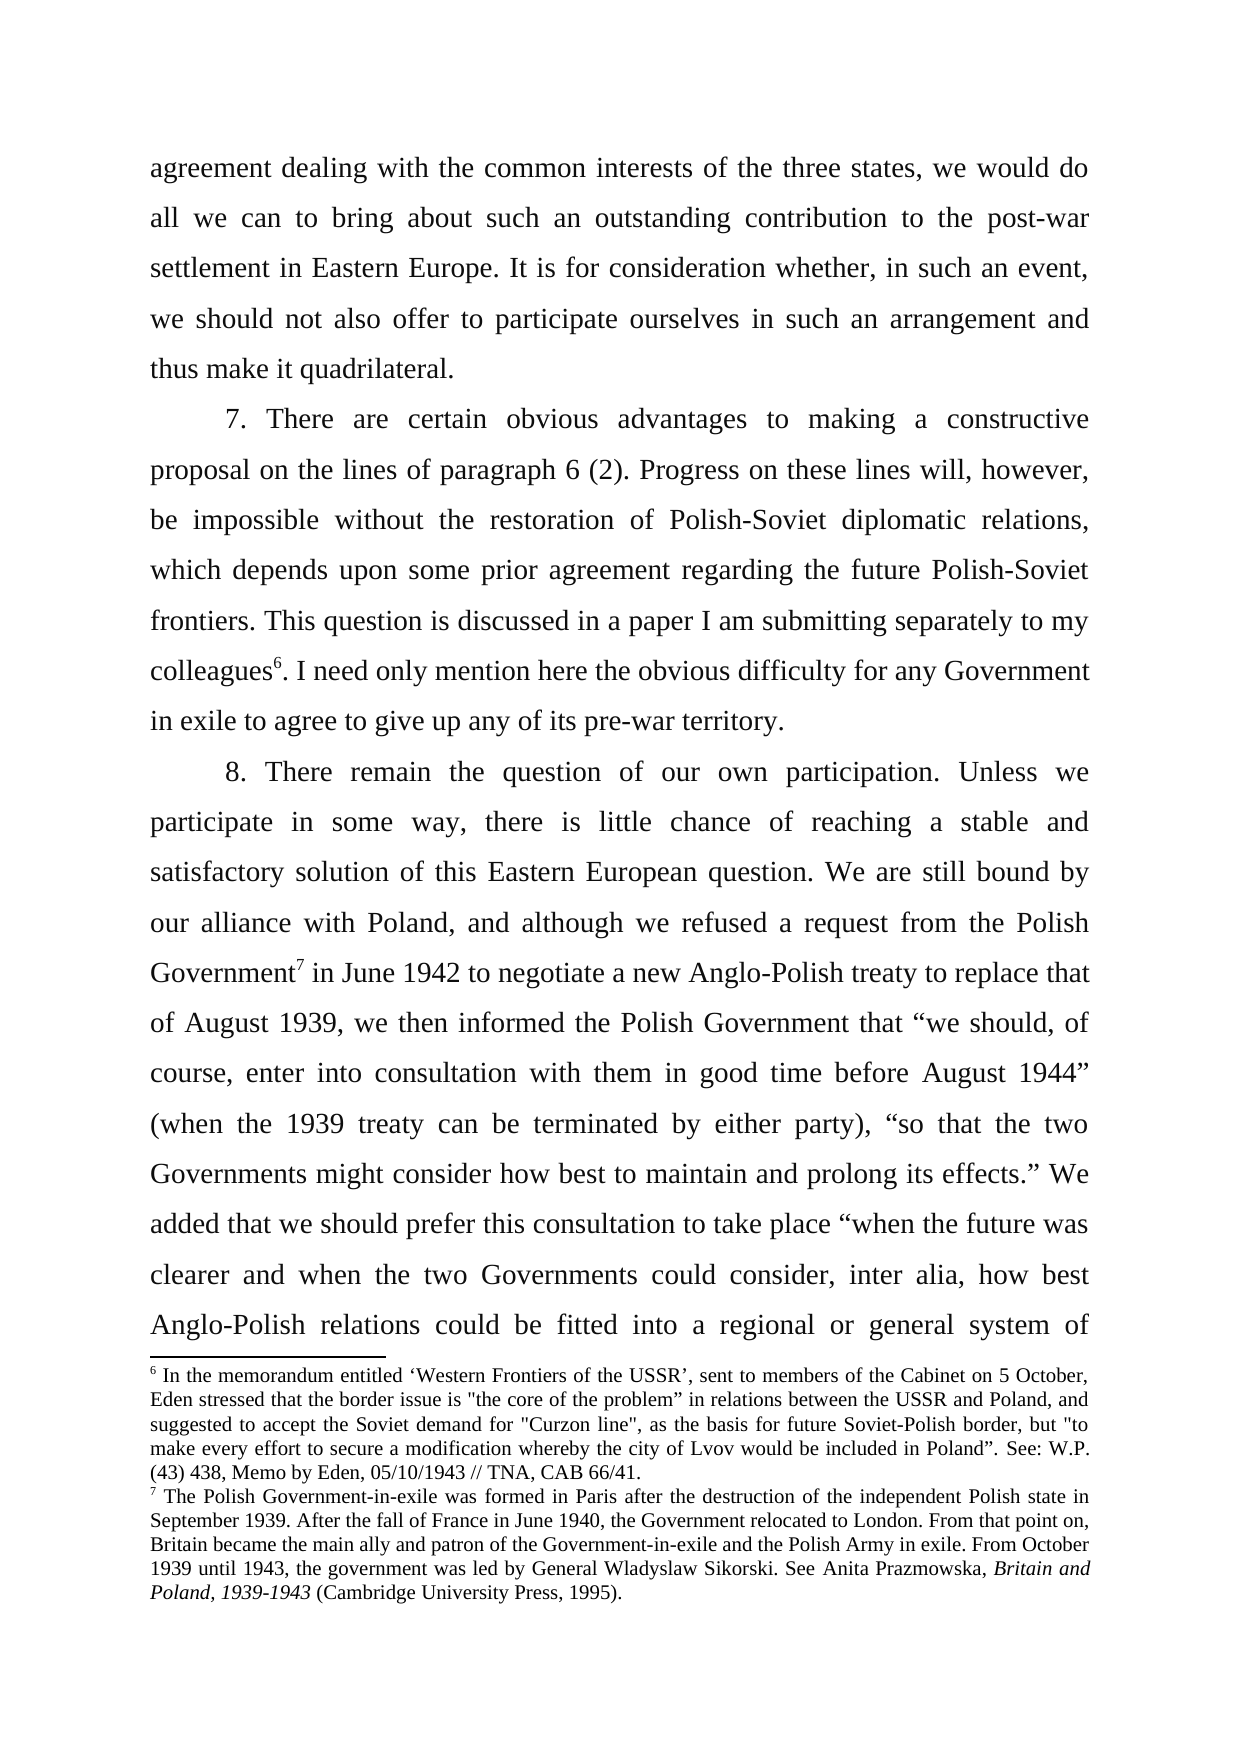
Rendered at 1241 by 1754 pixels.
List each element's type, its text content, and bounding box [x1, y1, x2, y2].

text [150, 754, 1090, 1341]
text 7. There are certain obvious advantages to making a constructive proposal on the lines of paragraph 6 (2). Progress on these lines will, however, be impossible without the restoration of Polish-Soviet diplomatic relations, which depends upon some prior agreement regarding the future Polish-Soviet frontiers. This question is discussed in a paper I am submitting separately to my colleagues. I need only mention here the obvious difficulty for any Government in exile to agree to give up any of its pre-war territory. [150, 402, 1090, 737]
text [150, 150, 1090, 385]
